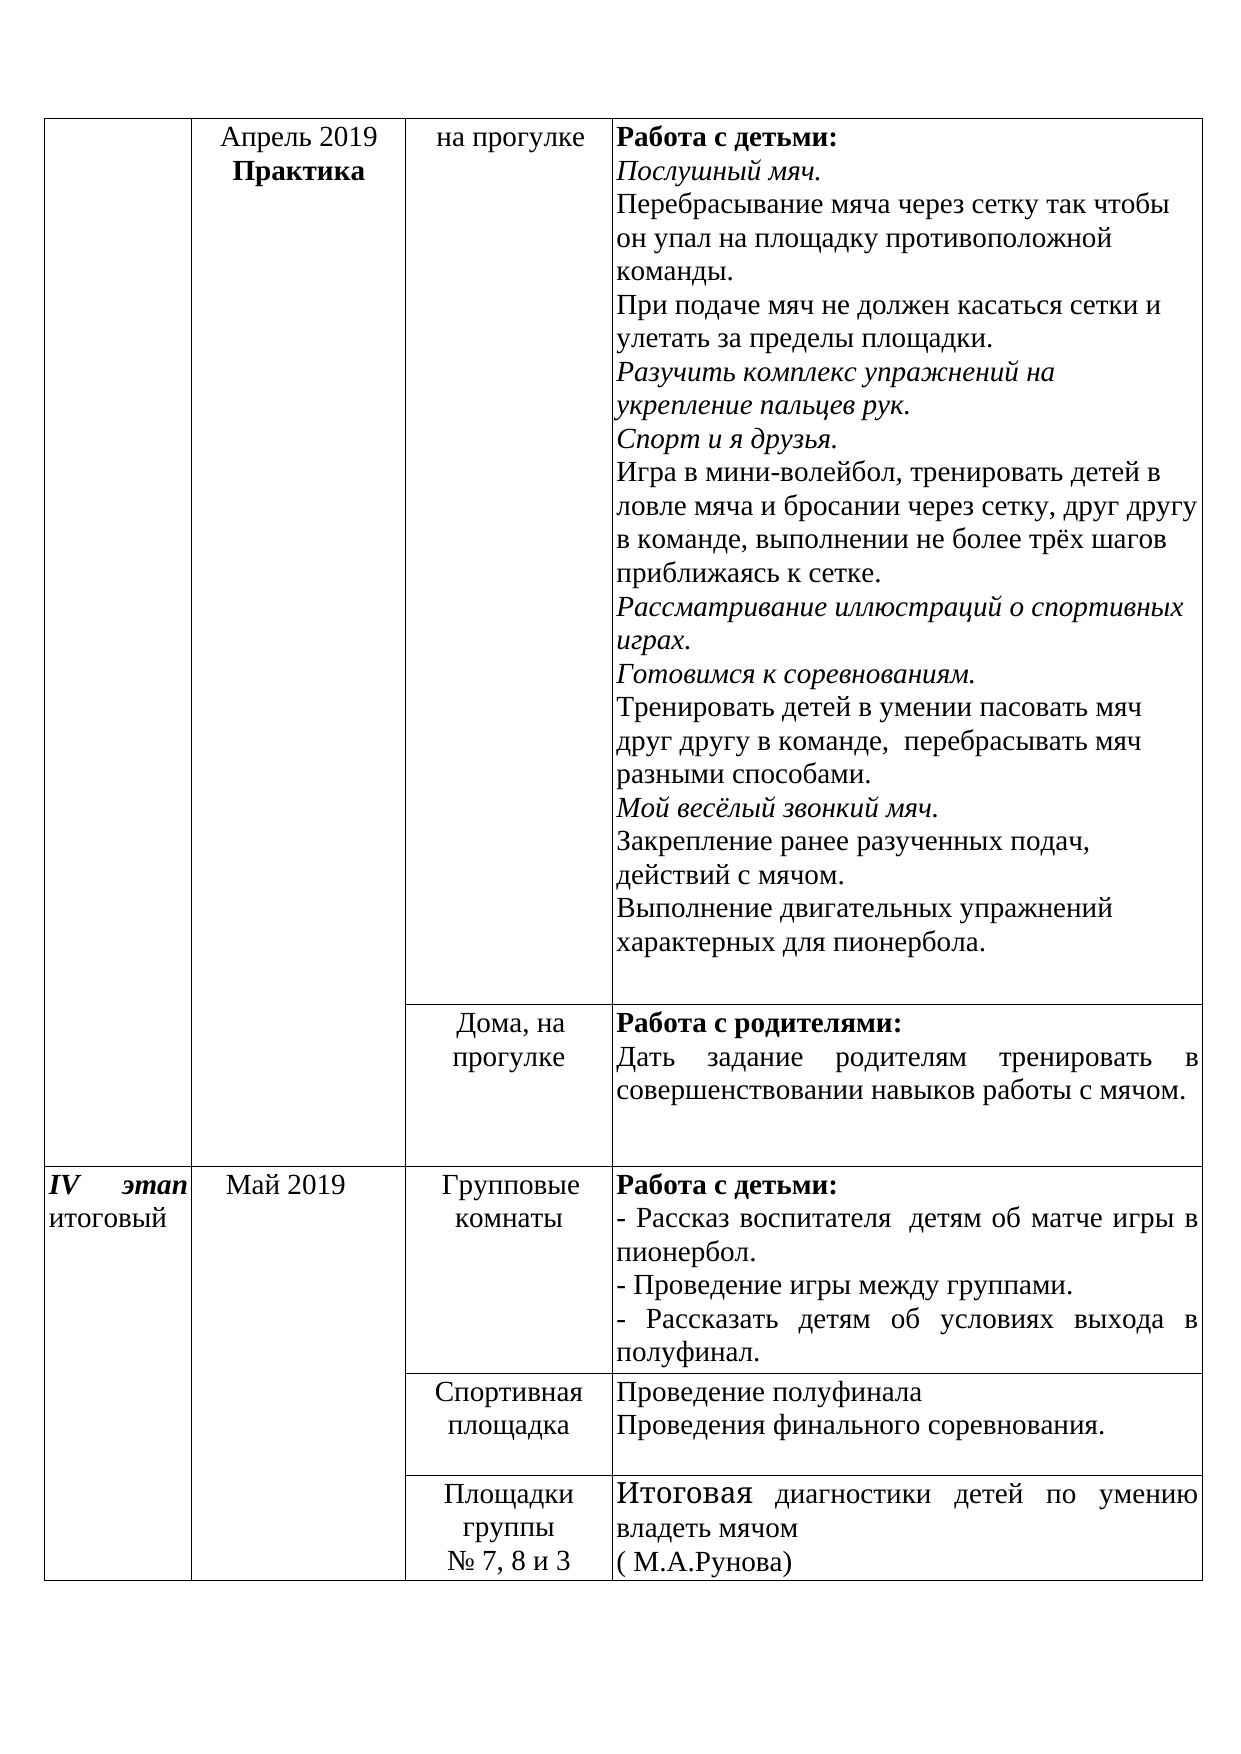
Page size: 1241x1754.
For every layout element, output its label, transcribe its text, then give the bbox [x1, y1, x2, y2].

table_cell Работа с детьми: Послушный мяч. Перебрасывание мяча через сетку так чтобы он упал на площадку противоположной команды. При подаче мяч не должен касаться сетки и улетать за пределы площадки. Разучить комплекс упражнений на укрепление пальцев рук. Спорт и я друзья. Игра в мини-волейбол, тренировать детей в ловле мяча и бросании через сетку, друг другу в команде, выполнении не более трёх шагов приближаясь к сетке. Рассматривание иллюстраций о спортивных играх. Готовимся к соревнованиям. Тренировать детей в умении пасовать мяч друг другу в команде, перебрасывать мяч разными способами. Мой весёлый звонкий мяч. Закрепление ранее разученных подач, действий с мячом. Выполнение двигательных упражнений характерных для пионербола. [613, 119, 1202, 1004]
table_cell Работа с детьми: - Рассказ воспитателя детям об матче игры в пионербол. - Проведение игры между группами. - Рассказать детям об условиях выхода в полуфинал. [613, 1167, 1202, 1373]
table_cell Май 2019 [192, 1167, 405, 1579]
table_cell Апрель 2019 Практика [192, 119, 405, 1166]
table_cell Работа с родителями: Дать задание родителям тренировать в совершенствовании навыков работы с мячом. [613, 1005, 1202, 1166]
table_cell Групповые комнаты [406, 1167, 612, 1373]
table_cell на прогулке [406, 119, 612, 1004]
table_cell Итоговая диагностики детей по умению владеть мячом ( М.А.Рунова) [613, 1476, 1202, 1579]
table_cell Спортивная площадка [406, 1374, 612, 1475]
table_cell IV этап итоговый [45, 1167, 191, 1579]
table_cell [45, 119, 191, 1166]
table_cell Площадки группы № 7, 8 и 3 [406, 1476, 612, 1579]
table_cell Дома, на прогулке [406, 1005, 612, 1166]
table_cell Проведение полуфинала Проведения финального соревнования. [613, 1374, 1202, 1475]
